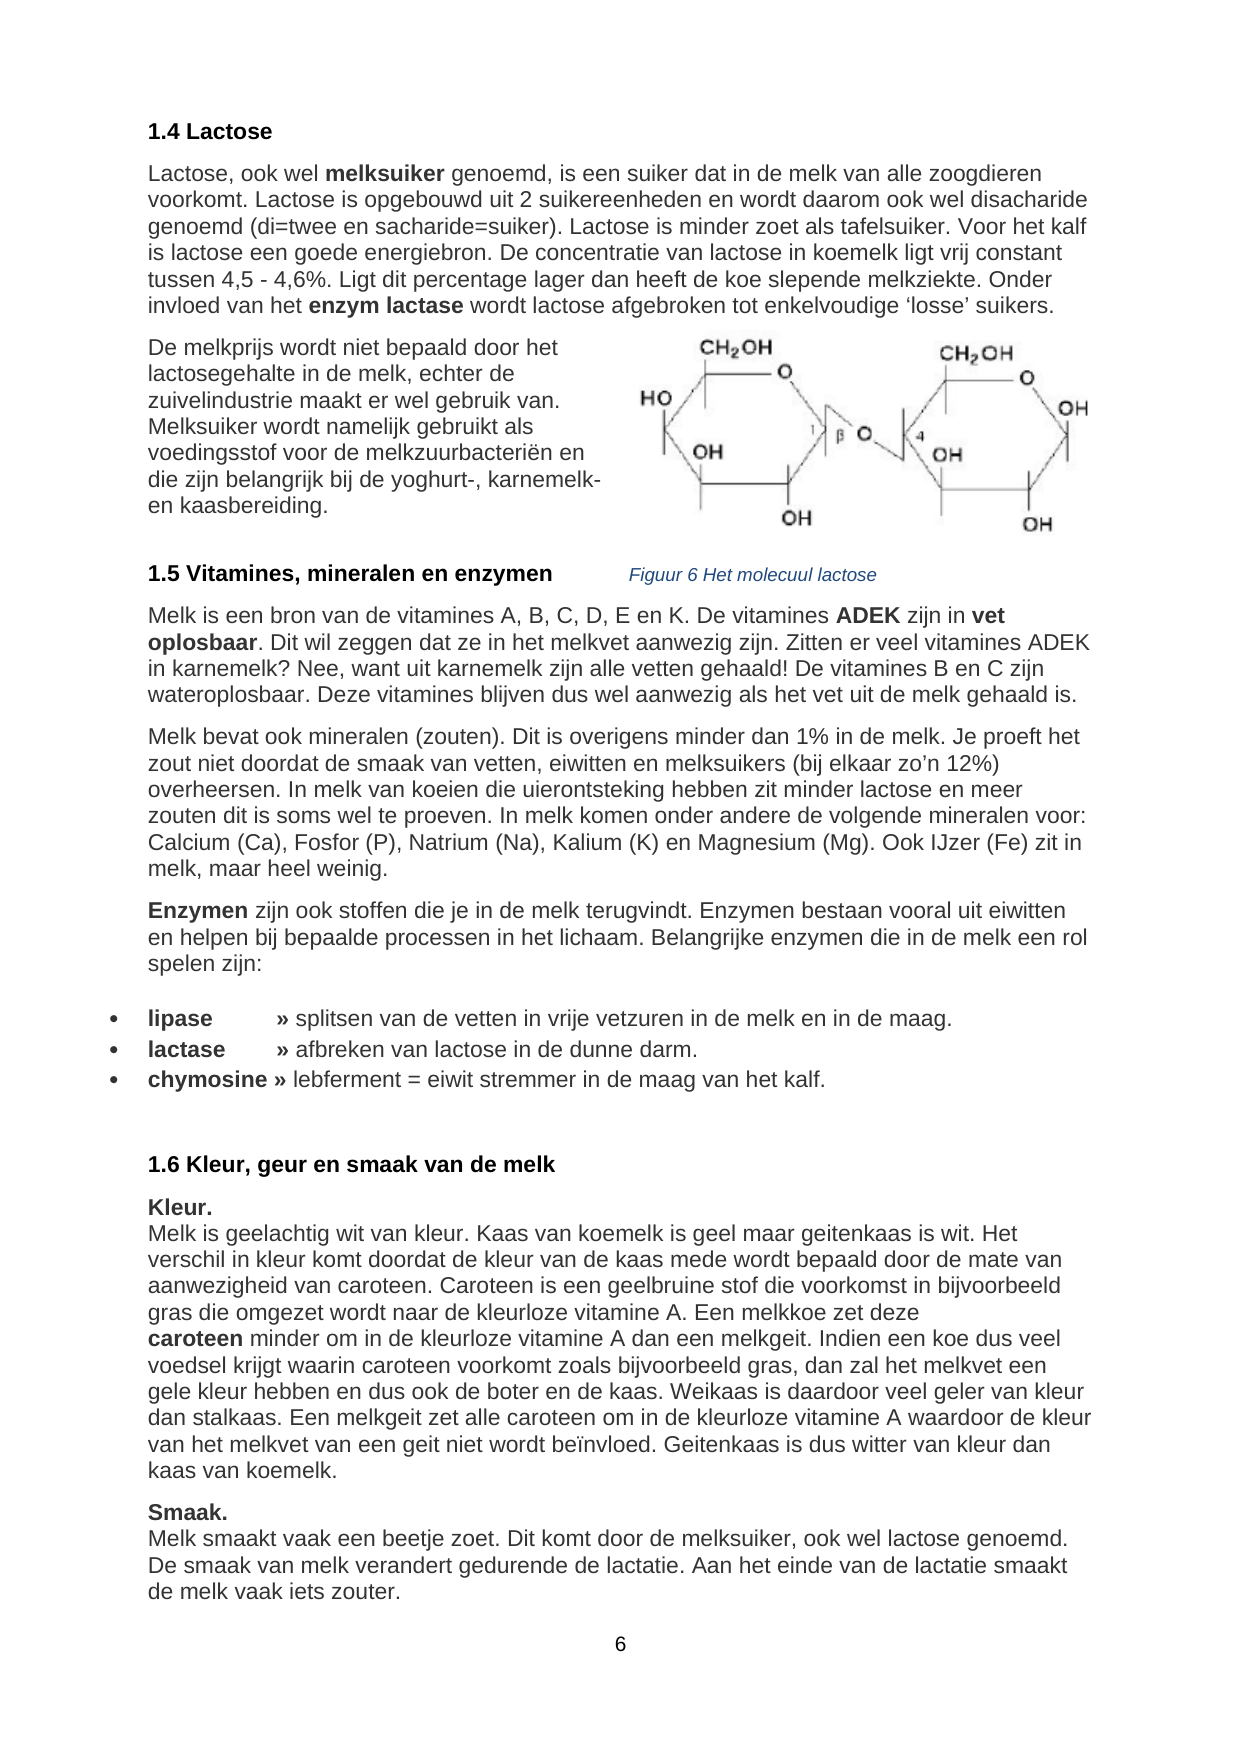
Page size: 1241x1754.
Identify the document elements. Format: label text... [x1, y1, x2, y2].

text Enzymen zijn ook stoffen die je in de melk terugvindt. Enzymen bestaan vooral uit eiwitten en helpen bij bepaalde processen in het lichaam. Belangrijke enzymen die in de melk een rol spelen zijn: [148, 897, 1093, 976]
text Kleur. Melk is geelachtig wit van kleur. Kaas van koemelk is geel maar geitenkaas is wit. Het verschil in kleur komt doordat de kleur van de kaas mede wordt bepaald door de mate van aanwezigheid van caroteen. Caroteen is een geelbruine stof die voorkomst in bijvoorbeeld gras die omgezet wordt naar de kleurloze vitamine A. Een melkkoe zet deze caroteen minder om in de kleurloze vitamine A dan een melkgeit. Indien een koe dus veel voedsel krijgt waarin caroteen voorkomt zoals bijvoorbeeld gras, dan zal het melkvet een gele kleur hebben en dus ook de boter en de kaas. Weikaas is daardoor veel geler van kleur dan stalkaas. Een melkgeit zet alle caroteen om in de kleurloze vitamine A waardoor de kleur van het melkvet van een geit niet wordt beïnvloed. Geitenkaas is dus witter van kleur dan kaas van koemelk. [148, 1193, 1093, 1483]
text Melk bevat ook mineralen (zouten). Dit is overigens minder dan 1% in de melk. Je proeft het zout niet doordat de smaak van vetten, eiwitten en melksuikers (bij elkaar zo’n 12%) overheersen. In melk van koeien die uierontsteking hebben zit minder lactose en meer zouten dit is soms wel te proeven. In melk komen onder andere de volgende mineralen voor: Calcium (Ca), Fosfor (P), Natrium (Na), Kalium (K) en Magnesium (Mg). Ook IJzer (Fe) zit in melk, maar heel weinig. [148, 723, 1093, 881]
text De melkprijs wordt niet bepaald door het lactosegehalte in de melk, echter de zuivelindustrie maakt er wel gebruik van. Melksuiker wordt namelijk gebruikt als voedingsstof voor de melkzuurbacteriën en die zijn belangrijk bij de yoghurt-, karnemelk- en kaasbereiding. [148, 334, 628, 518]
list chymosine » lebferment = eiwit stremmer in de maag van het kalf. [110, 1066, 1097, 1092]
text Melk is een bron van de vitamines A, B, C, D, E en K. De vitamines ADEK zijn in vet oplosbaar. Dit wil zeggen dat ze in het melkvet aanwezig zijn. Zitten er veel vitamines ADEK in karnemelk? Nee, want uit karnemelk zijn alle vetten gehaald! De vitamines B en C zijn wateroplosbaar. Deze vitamines blijven dus wel aanwezig als het vet uit de melk gehaald is. [148, 602, 1093, 708]
subtitle 1.4 Lactose [148, 118, 1093, 144]
list lipase » splitsen van de vetten in vrije vetzuren in de melk en in de maag. [110, 1005, 1097, 1032]
text Lactose, ook wel melksuiker genoemd, is een suiker dat in de melk van alle zoogdieren voorkomt. Lactose is opgebouwd uit 2 suikereenheden en wordt daarom ook wel disacharide genoemd (di=twee en sacharide=suiker). Lactose is minder zoet als tafelsuiker. Voor het kalf is lactose een goede energiebron. De concentratie van lactose in koemelk ligt vrij constant tussen 4,5 - 4,6%. Ligt dit percentage lager dan heeft de koe slepende melkziekte. Onder invloed van het enzym lactase wordt lactose afgebroken tot enkelvoudige ‘losse’ suikers. [148, 160, 1093, 318]
text Smaak. Melk smaakt vaak een beetje zoet. Dit komt door de melksuiker, ook wel lactose genoemd. De smaak van melk verandert gedurende de lactatie. Aan het einde van de lactatie smaakt de melk vaak iets zouter. [148, 1499, 1093, 1604]
subtitle 1.5 Vitamines, mineralen en enzymen [148, 560, 1093, 587]
list lactase » afbreken van lactose in de dunne darm. [110, 1036, 1097, 1062]
picture [628, 330, 1097, 538]
subtitle 1.6 Kleur, geur en smaak van de melk [148, 1151, 1093, 1178]
